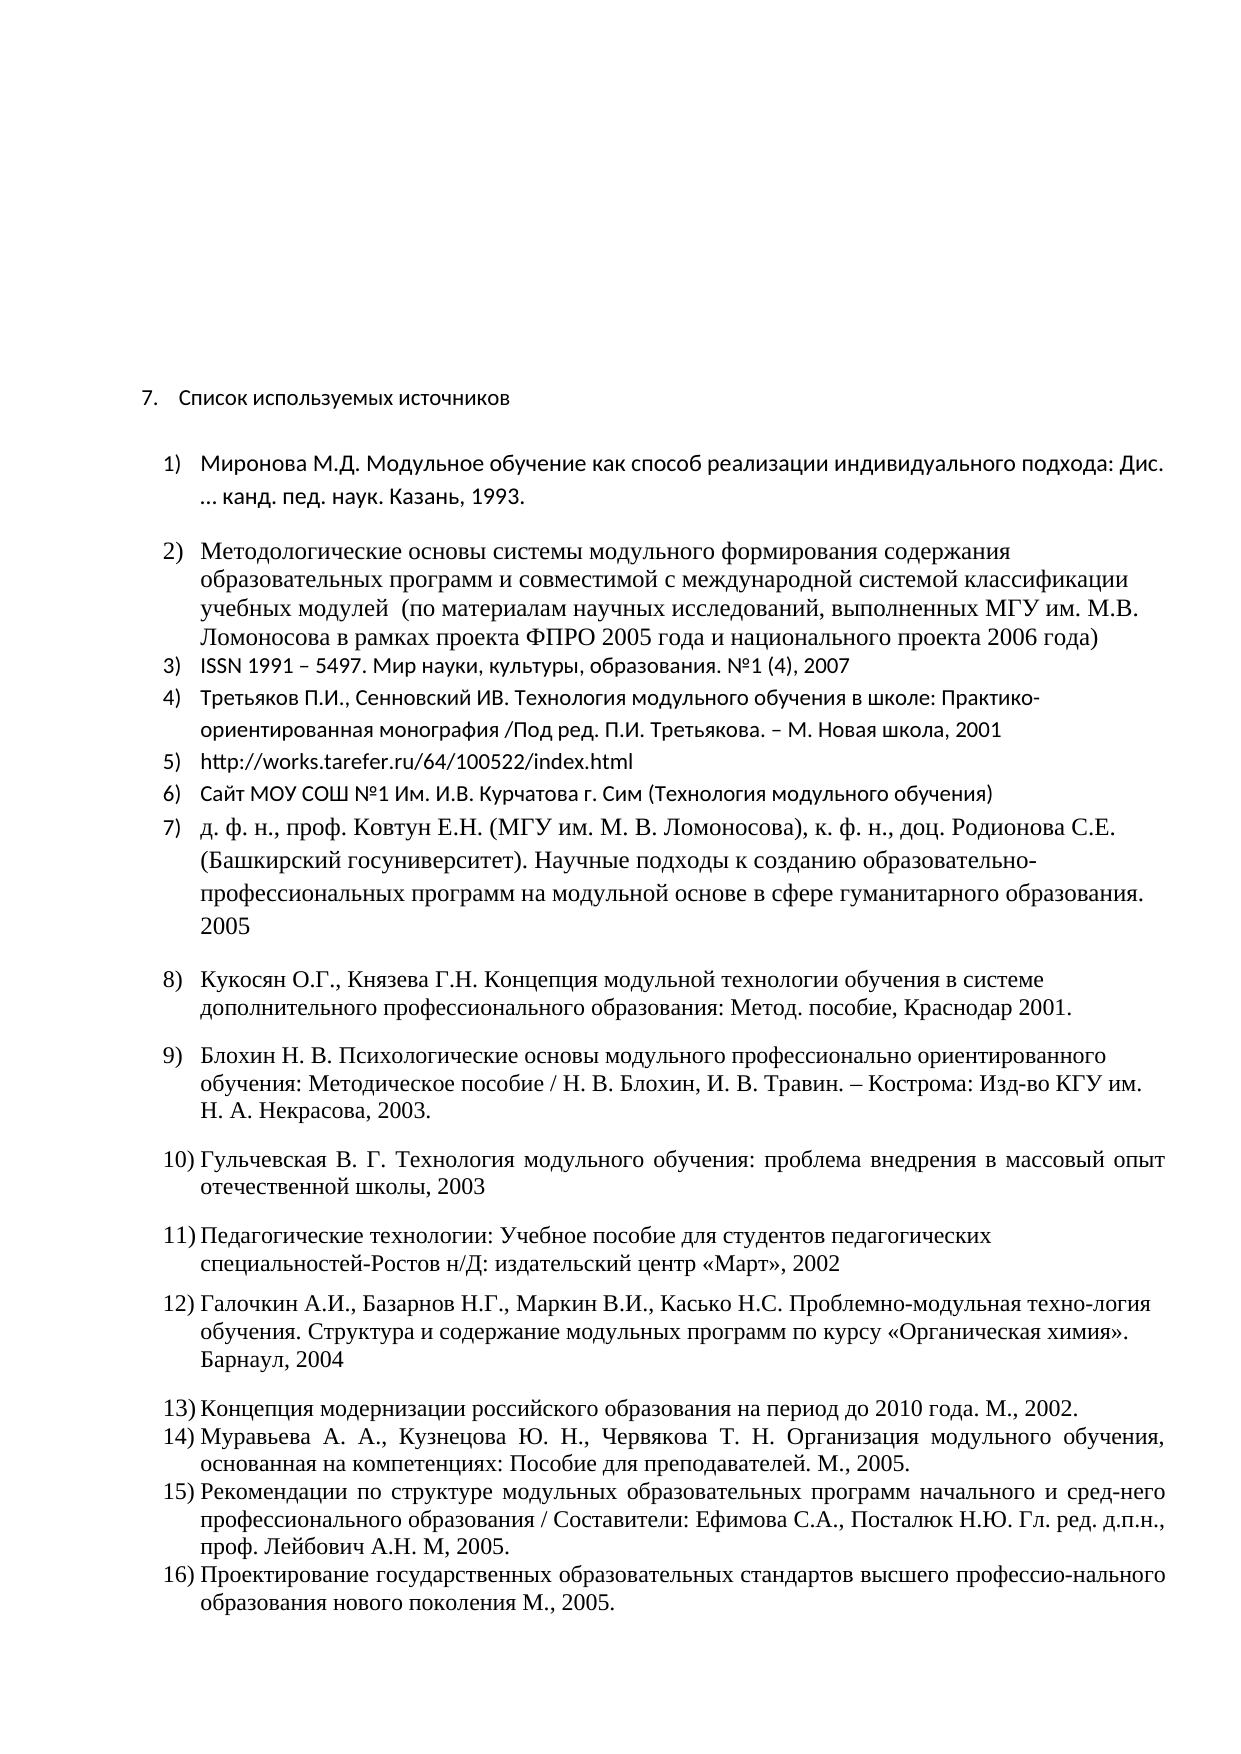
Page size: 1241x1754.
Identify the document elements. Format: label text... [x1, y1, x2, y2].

list Проектирование государственных образовательных стандартов высшего профессио-нального образования нового поколения М., 2005. [163, 1560, 1167, 1615]
list Рекомендации по структуре модульных образовательных программ начального и сред-него профессионального образования / Составители: Ефимова С.А., Посталюк Н.Ю. Гл. ред. д.п.н., проф. Лейбович А.Н. М, 2005. [163, 1477, 1167, 1560]
list ISSN 1991 – 5497. Мир науки, культуры, образования. №1 (4), 2007 [163, 651, 1167, 679]
list Миронова М.Д. Модульное обучение как способ реализации индивидуального подхода: Дис. … канд. пед. наук. Казань, 1993. [163, 448, 1167, 511]
list http://works.tarefer.ru/64/100522/index.html [163, 747, 1167, 775]
list Педагогические технологии: Учебное пособие для студентов педагогических специальностей-Ростов н/Д: издательский центр «Март», 2002 [163, 1221, 1167, 1277]
list Третьяков П.И., Сенновский ИВ. Технология модульного обучения в школе: Практико-ориентированная монография /Под ред. П.И. Третьякова. – М. Новая школа, 2001 [163, 683, 1167, 743]
list д. ф. н., проф. Ковтун Е.Н. (МГУ им. М. В. Ломоносова), к. ф. н., доц. Родионова С.Е. (Башкирский госуниверситет). Научные подходы к созданию образовательно-профессиональных программ на модульной основе в сфере гуманитарного образования. 2005 [163, 812, 1167, 940]
list Блохин Н. В. Психологические основы модульного профессионально ориентированного обучения: Методическое пособие / Н. В. Блохин, И. В. Травин. – Кострома: Изд-во КГУ им. Н. А. Некрасова, 2003. [163, 1041, 1167, 1124]
list Кукосян О.Г., Князева Г.Н. Концепция модульной технологии обучения в системе дополнительного профессионального образования: Метод. пособие, Краснодар 2001. [163, 965, 1167, 1020]
list Концепция модернизации российского образования на период до 2010 года. М., 2002. [163, 1393, 1167, 1422]
list Методологические основы системы модульного формирования содержания образовательных программ и совместимой с международной системой классификации учебных модулей (по материалам научных исследований, выполненных МГУ им. М.В. Ломоносова в рамках проекта ФПРО 2005 года и национального проекта 2006 года) [163, 536, 1167, 651]
list Список используемых источников [141, 383, 1167, 411]
list Гульчевская В. Г. Технология модульного обучения: проблема внедрения в массовый опыт отечественной школы, 2003 [163, 1144, 1167, 1200]
list Сайт МОУ СОШ №1 Им. И.В. Курчатова г. Сим (Технология модульного обучения) [163, 779, 1167, 807]
list Муравьева А. А., Кузнецова Ю. Н., Червякова Т. Н. Организация модульного обучения, основанная на компетенциях: Пособие для преподавателей. М., 2005. [163, 1422, 1167, 1477]
list Галочкин А.И., Базарнов Н.Г., Маркин В.И., Касько Н.С. Проблемно-модульная техно-логия обучения. Структура и содержание модульных программ по курсу «Органическая химия». Барнаул, 2004 [163, 1289, 1167, 1372]
